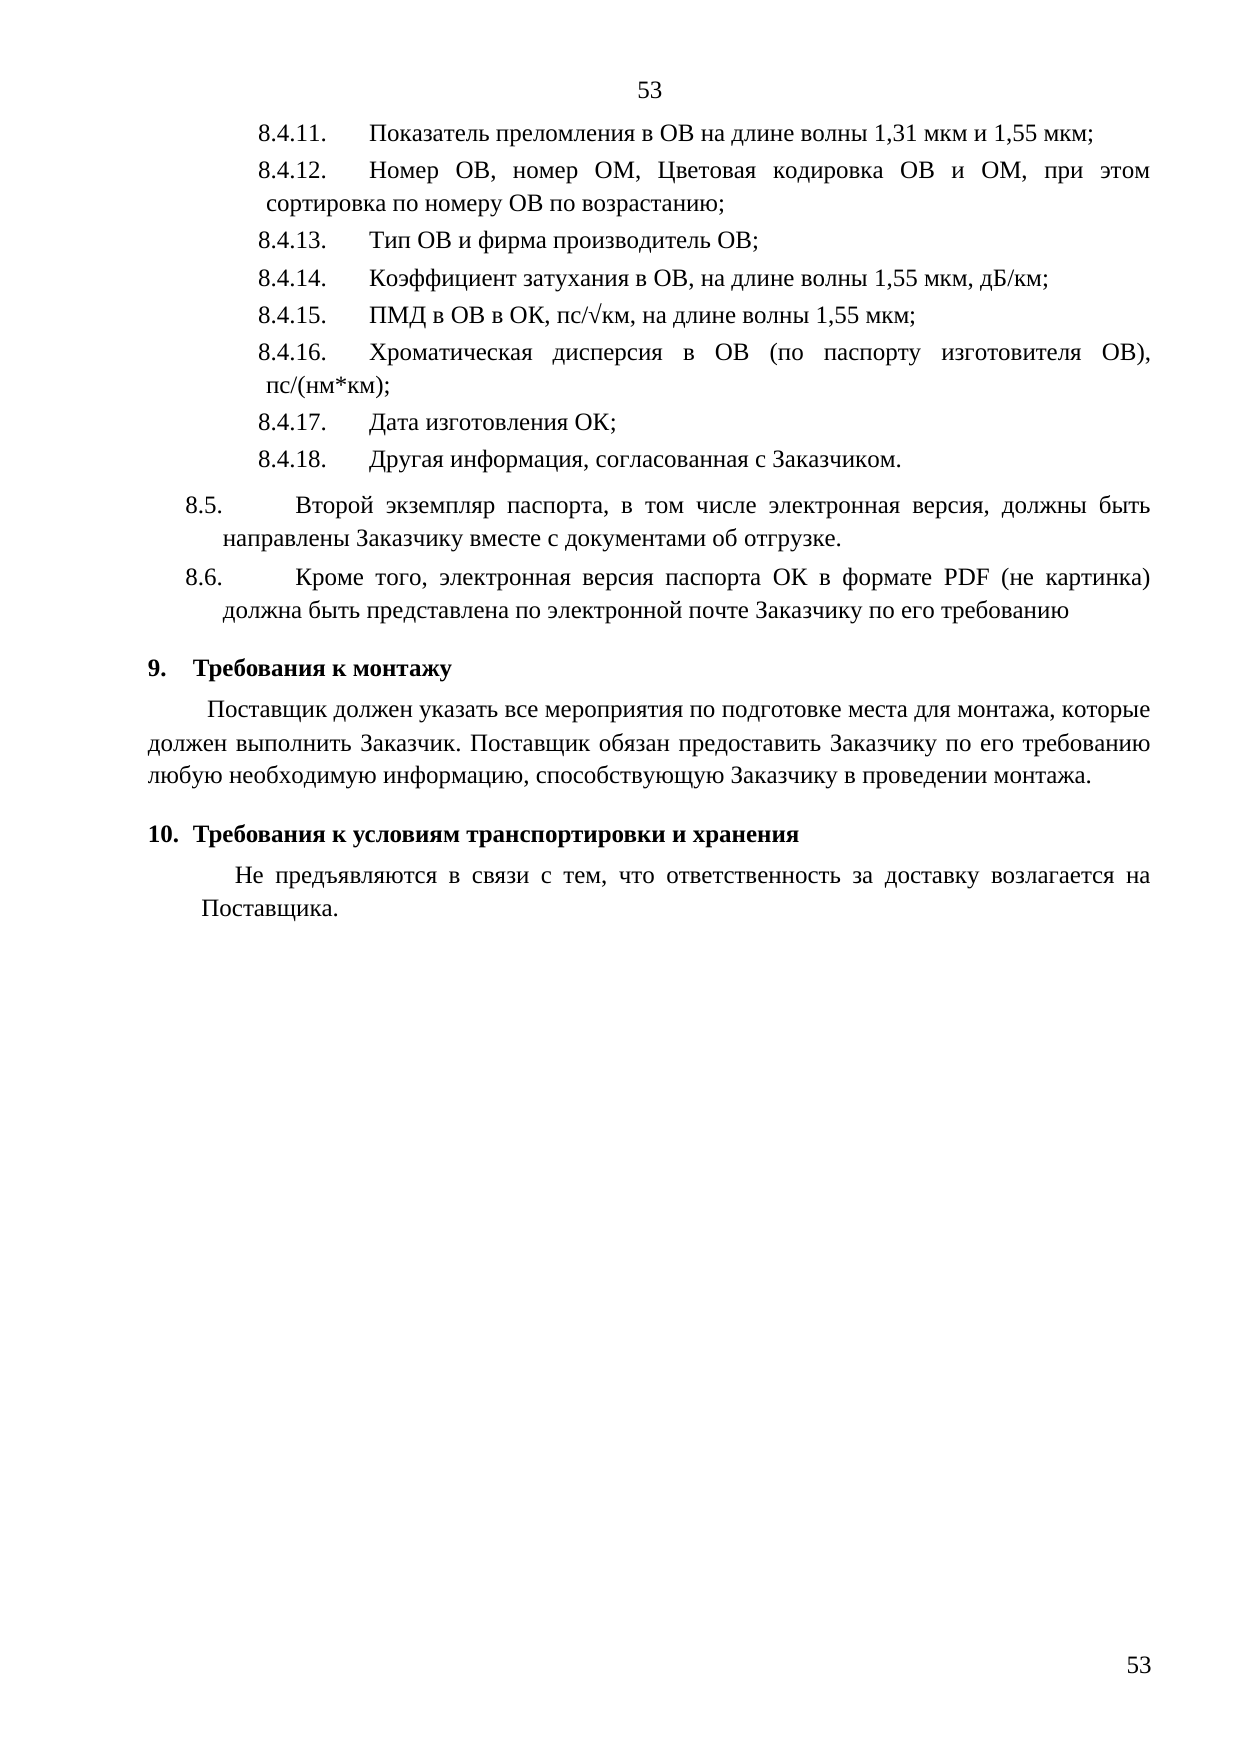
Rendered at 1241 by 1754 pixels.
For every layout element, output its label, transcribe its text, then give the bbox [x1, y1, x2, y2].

text Не предъявляются в связи с тем, что ответственность за доставку возлагается на Поставщика. [201, 860, 1152, 922]
list Хроматическая дисперсия в ОВ (по паспорту изготовителя ОВ), пс/(нм*км); [258, 337, 1152, 399]
list Тип ОВ и фирма производитель ОВ; [258, 226, 1152, 254]
list Кроме того, электронная версия паспорта ОК в формате PDF (не картинка) должна быть представлена по электронной почте Заказчику по его требованию [185, 562, 1152, 624]
list Дата изготовления ОК; [258, 407, 1152, 436]
list Требования к монтажу [148, 653, 1152, 682]
list ПМД в ОВ в ОК, пс/√км, на длине волны 1,55 мкм; [258, 300, 1152, 329]
list Требования к условиям транспортировки и хранения [148, 819, 1152, 847]
text Поставщик должен указать все мероприятия по подготовке места для монтажа, которые должен выполнить Заказчик. Поставщик обязан предоставить Заказчику по его требованию любую необходимую информацию, способствующую Заказчику в проведении монтажа. [148, 694, 1152, 789]
list Другая информация, согласованная с Заказчиком. [258, 444, 1152, 473]
list Номер ОВ, номер ОМ, Цветовая кодировка ОВ и ОМ, при этом сортировка по номеру ОВ по возрастанию; [258, 155, 1152, 217]
list Коэффициент затухания в ОВ, на длине волны 1,55 мкм, дБ/км; [258, 263, 1152, 291]
list Показатель преломления в ОВ на длине волны 1,31 мкм и 1,55 мкм; [258, 118, 1152, 147]
list Второй экземпляр паспорта, в том числе электронная версия, должны быть направлены Заказчику вместе с документами об отгрузке. [185, 490, 1152, 552]
